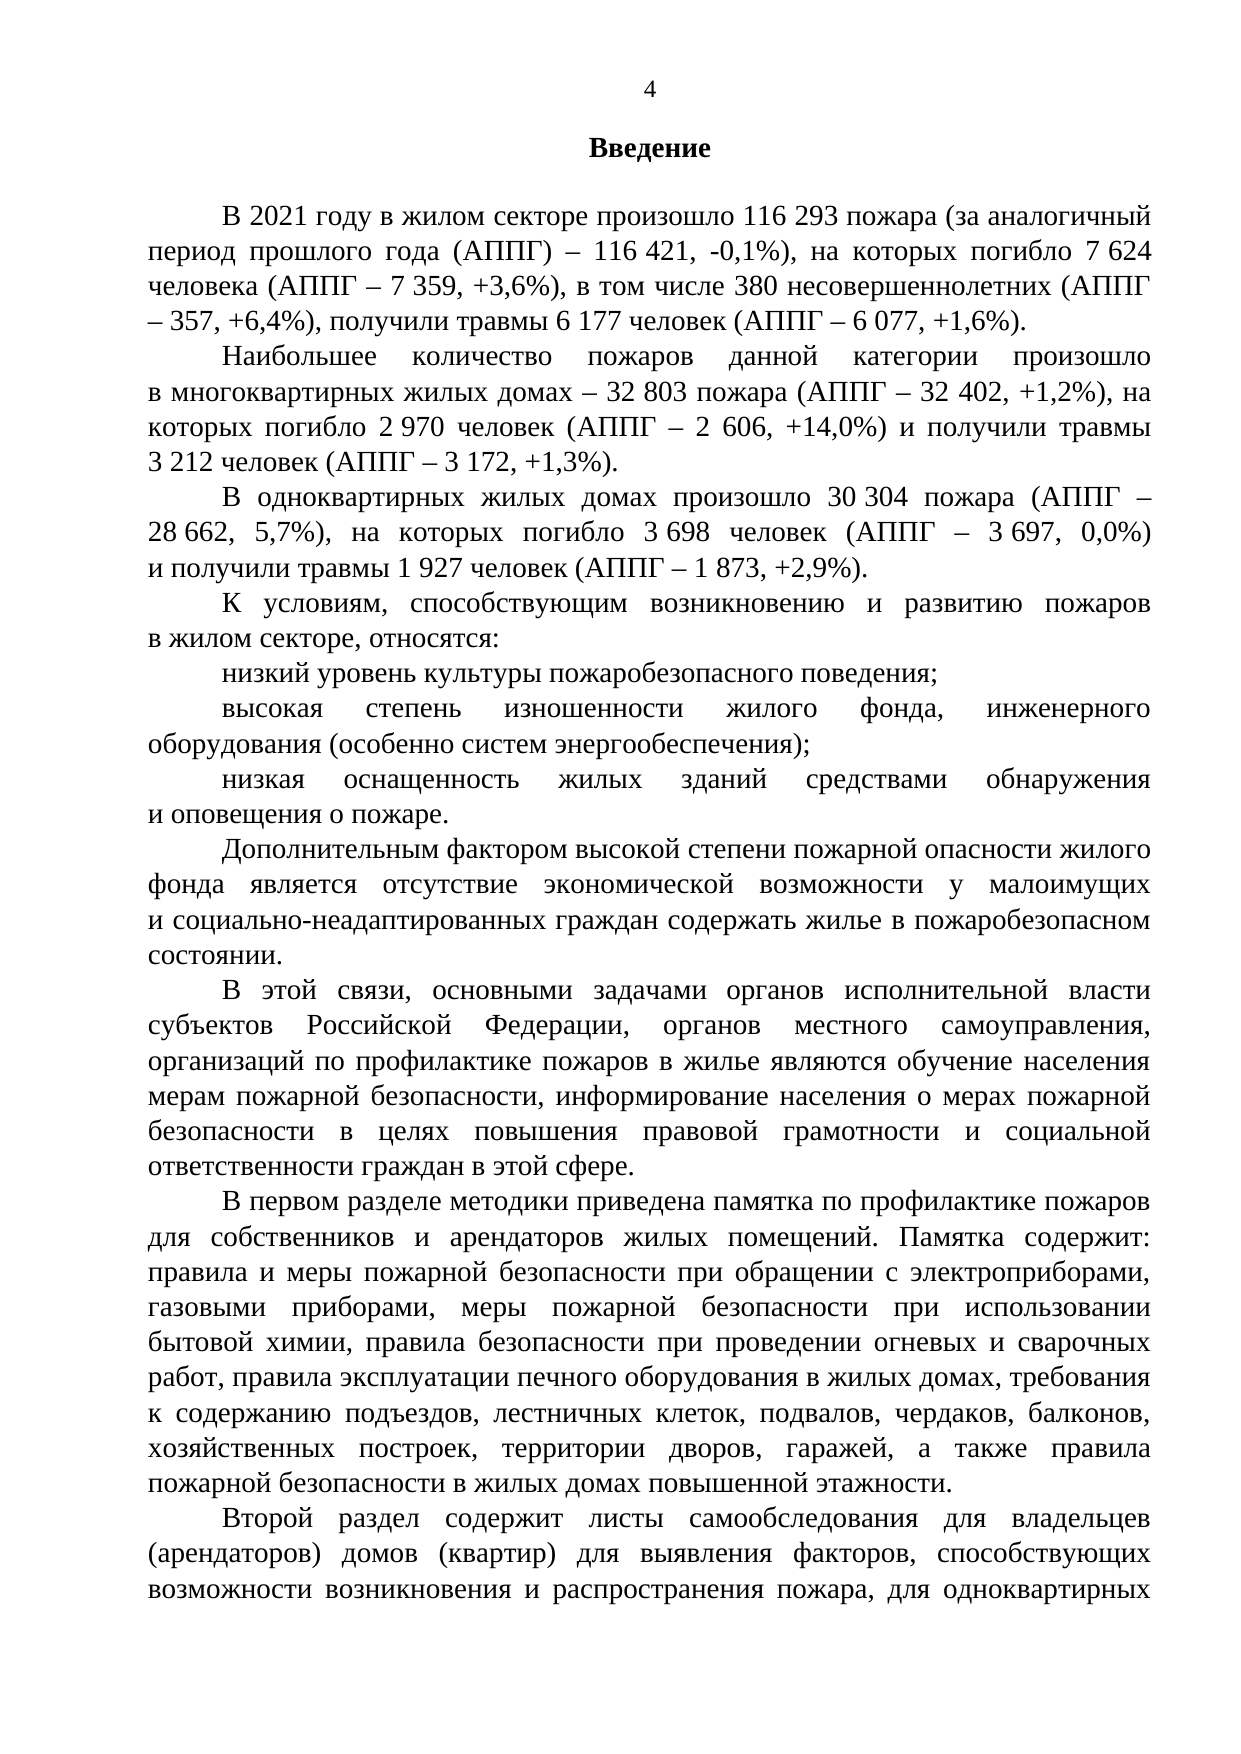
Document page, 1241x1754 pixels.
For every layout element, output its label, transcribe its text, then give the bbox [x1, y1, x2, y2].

text высокая степень изношенности жилого фонда, инженерного оборудования (особенно систем энергообеспечения); [148, 691, 1152, 759]
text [148, 1500, 1152, 1536]
text В этой связи, основными задачами органов исполнительной власти субъектов Российской Федерации, органов местного самоуправления, организаций по профилактике пожаров в жилье являются обучение населения мерам пожарной безопасности, информирование населения о мерах пожарной безопасности в целях повышения правовой грамотности и социальной ответственности граждан в этой сфере. [148, 972, 1152, 1182]
text Дополнительным фактором высокой степени пожарной опасности жилого фонда является отсутствие экономической возможности у малоимущих и социально-неадаптированных граждан содержать жилье в пожаробезопасном состоянии. [148, 831, 1152, 971]
text низкий уровень культуры пожаробезопасного поведения; [148, 655, 1152, 689]
text К условиям, способствующим возникновению и развитию пожаров в жилом секторе, относятся: [148, 585, 1152, 654]
text В одноквартирных жилых домах произошло 30 304 пожара (АППГ – 28 662, 5,7%), на которых погибло 3 698 человек (АППГ – 3 697, 0,0%) и получили травмы 1 927 человек (АППГ – 1 873, +2,9%). [148, 479, 1152, 583]
text Наибольшее количество пожаров данной категории произошло в многоквартирных жилых домах – 32 803 пожара (АППГ – 32 402, +1,2%), на которых погибло 2 970 человек (АППГ – 2 606, +14,0%) и получили травмы 3 212 человек (АППГ – 3 172, +1,3%). [148, 338, 1152, 478]
text В 2021 году в жилом секторе произошло 116 293 пожара (за аналогичный период прошлого года (АППГ) – 116 421, -0,1%), на которых погибло 7 624 человека (АППГ – 7 359, +3,6%), в том числе 380 несовершеннолетних (АППГ – 357, +6,4%), получили травмы 6 177 человек (АППГ – 6 077, +1,6%). [148, 198, 1152, 337]
text Введение [148, 131, 1152, 164]
text низкая оснащенность жилых зданий средствами обнаружения и оповещения о пожаре. [148, 761, 1152, 830]
